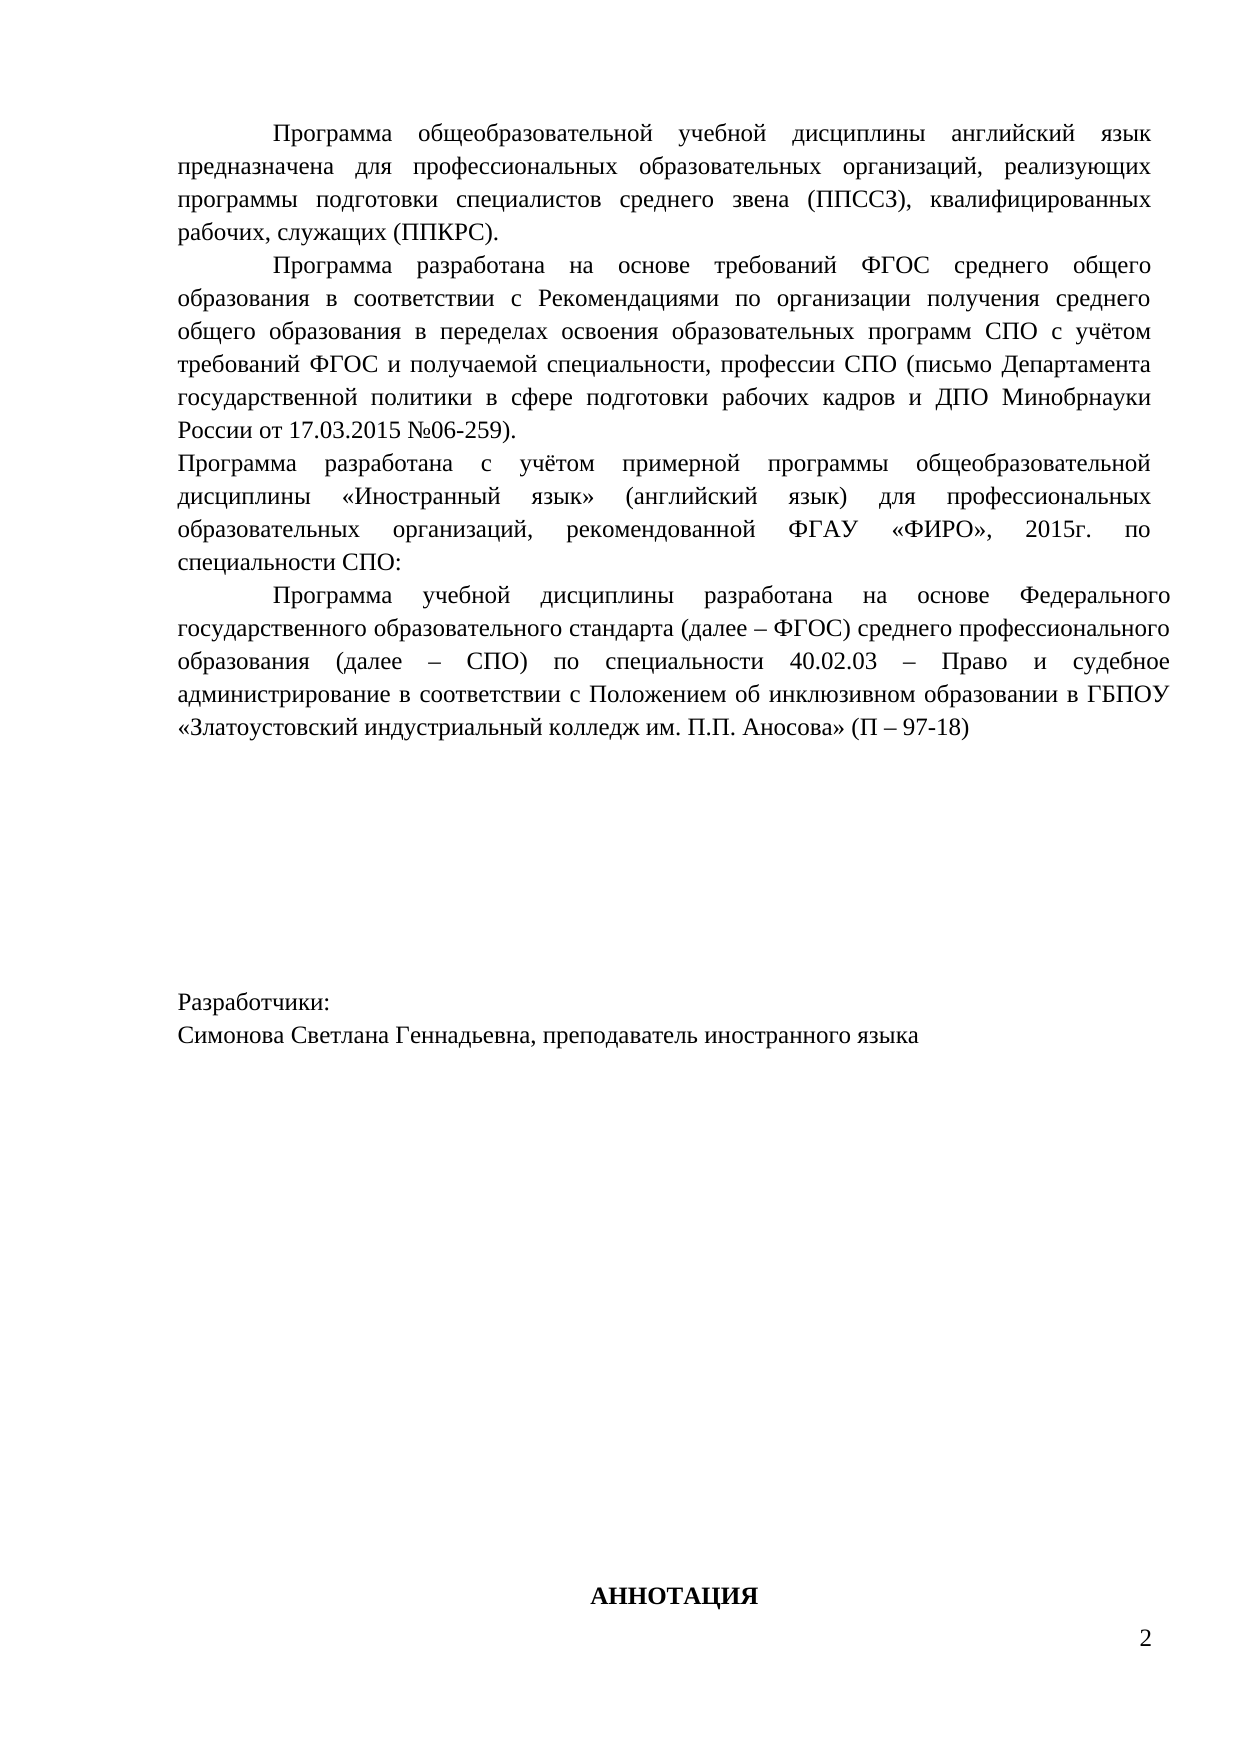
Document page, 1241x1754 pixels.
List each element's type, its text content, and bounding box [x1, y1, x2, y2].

text Разработчики: [177, 987, 1152, 1016]
text Программа общеобразовательной учебной дисциплины английский язык предназначена для профессиональных образовательных организаций, реализующих программы подготовки специалистов среднего звена (ППССЗ), квалифицированных рабочих, служащих (ППКРС). [177, 118, 1152, 246]
text АННОТАЦИЯ [177, 1581, 1171, 1610]
text Программа учебной дисциплины разработана на основе Федерального государственного образовательного стандарта (далее – ФГОС) среднего профессионального образования (далее – СПО) по специальности 40.02.03 – Право и судебное администрирование в соответствии с Положением об инклюзивном образовании в ГБПОУ «Златоустовский индустриальный колледж им. П.П. Аносова» (П – 97-18) [177, 580, 1171, 741]
text Симонова Светлана Геннадьевна, преподаватель иностранного языка [177, 1020, 1171, 1048]
text Программа разработана с учётом примерной программы общеобразовательной дисциплины «Иностранный язык» (английский язык) для профессиональных образовательных организаций, рекомендованной ФГАУ «ФИРО», 2015г. по специальности СПО: [177, 448, 1152, 576]
text Программа разработана на основе требований ФГОС среднего общего образования в соответствии с Рекомендациями по организации получения среднего общего образования в переделах освоения образовательных программ СПО с учётом требований ФГОС и получаемой специальности, профессии СПО (письмо Департамента государственной политики в сфере подготовки рабочих кадров и ДПО Минобрнауки России от 17.03.2015 №06-259). [177, 250, 1152, 444]
